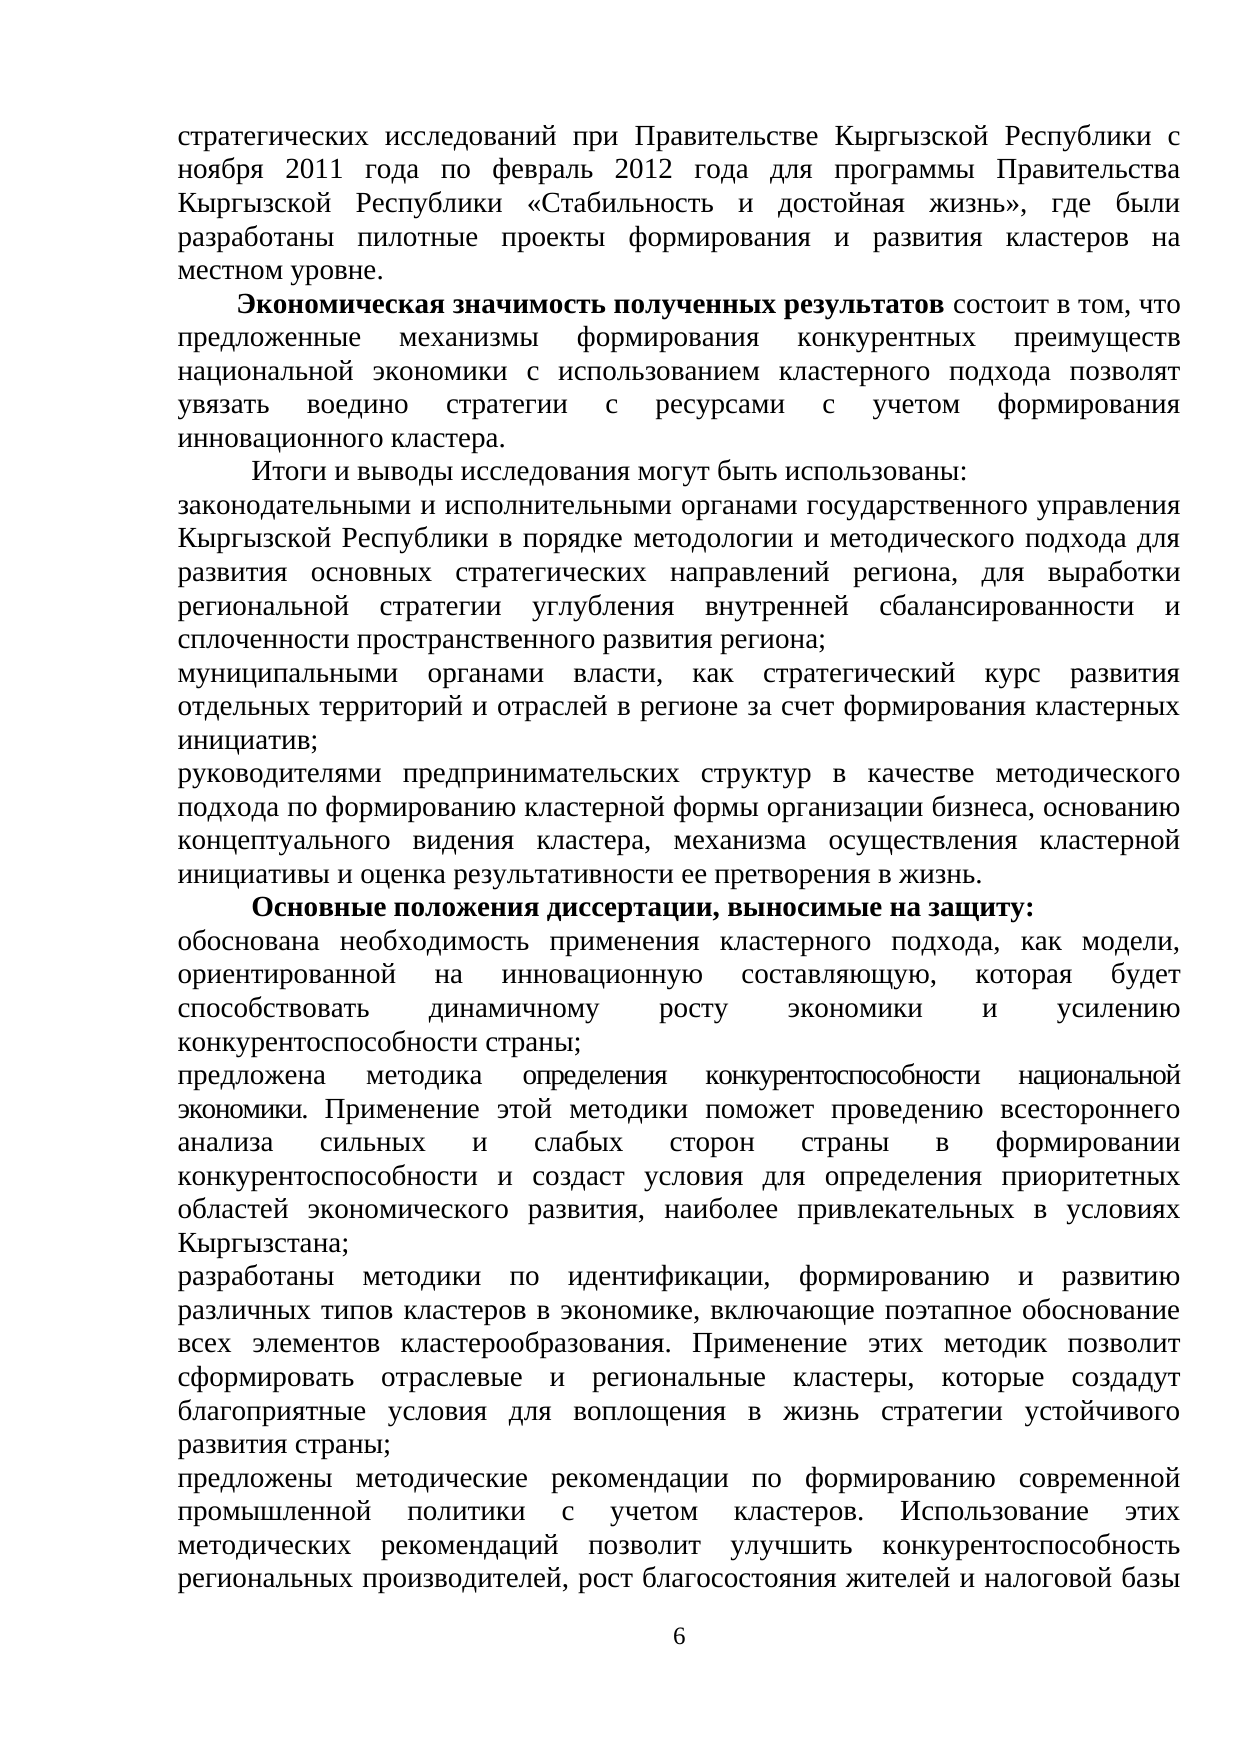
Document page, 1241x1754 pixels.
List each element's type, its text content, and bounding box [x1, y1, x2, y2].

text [177, 118, 1181, 286]
text разработаны методики по идентификации, формированию и развитию различных типов кластеров в экономике, включающие поэтапное обоснование всех элементов кластерообразования. Применение этих методик позволит сформировать отраслевые и региональные кластеры, которые создадут благоприятные условия для воплощения в жизнь стратегии устойчивого развития страны; [177, 1258, 1181, 1460]
text Основные положения диссертации, выносимые на защиту: [177, 889, 1181, 923]
text Итоги и выводы исследования могут быть использованы: [177, 453, 1181, 487]
text муниципальными органами власти, как стратегический курс развития отдельных территорий и отраслей в регионе за счет формирования кластерных инициатив; [177, 655, 1181, 755]
text предложена методика определения конкурентоспособности национальной экономики. Применение этой методики поможет проведению всестороннего анализа сильных и слабых сторон страны в формировании конкурентоспособности и создаст условия для определения приоритетных областей экономического развития, наиболее привлекательных в условиях Кыргызстана; [177, 1057, 1181, 1258]
text Экономическая значимость полученных результатов состоит в том, что предложенные механизмы формирования конкурентных преимуществ национальной экономики с использованием кластерного подхода позволят увязать воедино стратегии с ресурсами с учетом формирования инновационного кластера. [177, 286, 1181, 453]
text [177, 1460, 1181, 1594]
text законодательными и исполнительными органами государственного управления Кыргызской Республики в порядке методологии и методического подхода для развития основных стратегических направлений региона, для выработки региональной стратегии углубления внутренней сбалансированности и сплоченности пространственного развития региона; [177, 487, 1181, 655]
text обоснована необходимость применения кластерного подхода, как модели, ориентированной на инновационную составляющую, которая будет способствовать динамичному росту экономики и усилению конкурентоспособности страны; [177, 923, 1181, 1057]
text руководителями предпринимательских структур в качестве методического подхода по формированию кластерной формы организации бизнеса, основанию концептуального видения кластера, механизма осуществления кластерной инициативы и оценка результативности ее претворения в жизнь. [177, 755, 1181, 889]
